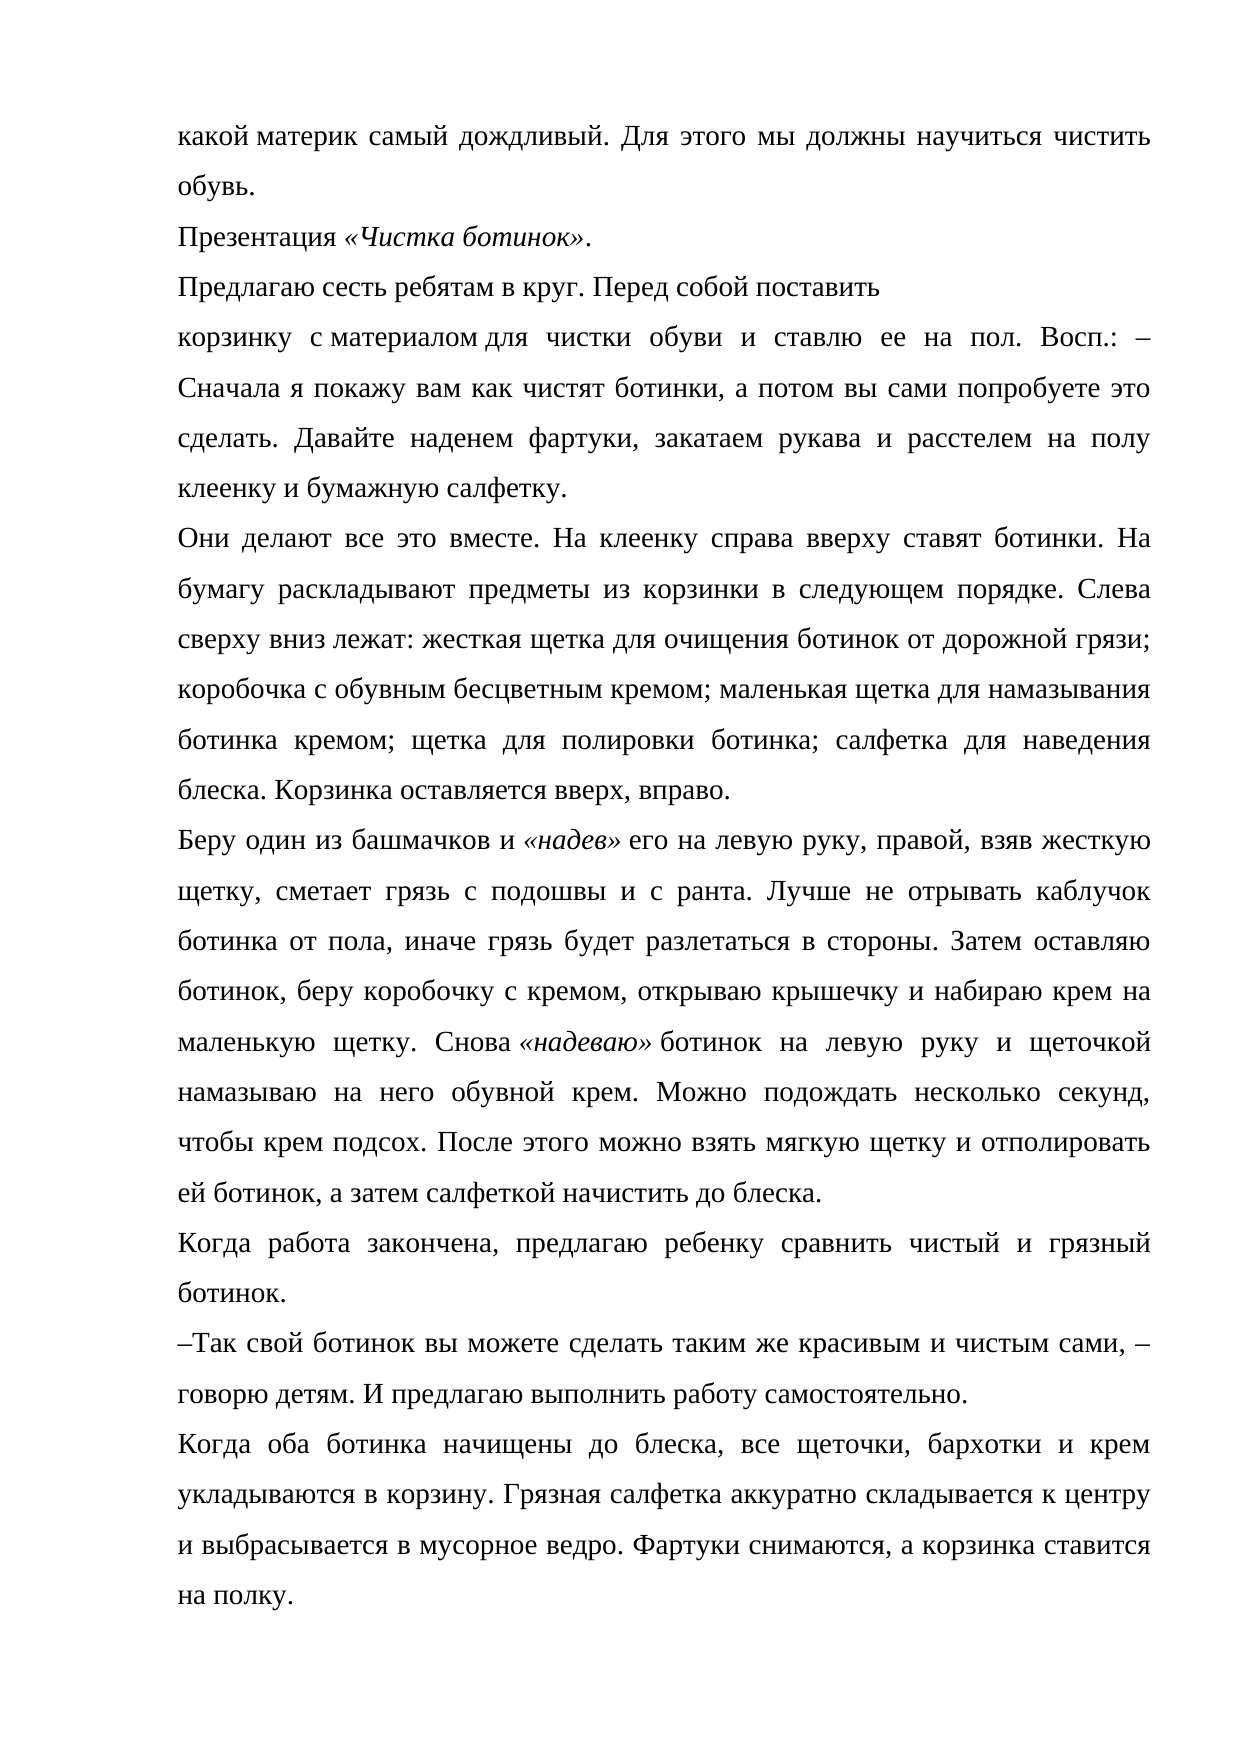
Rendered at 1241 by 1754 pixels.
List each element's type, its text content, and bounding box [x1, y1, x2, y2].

text Беру один из башмачков и «надев» его на левую руку, правой, взяв жесткую щетку, сметает грязь с подошвы и с ранта. Лучше не отрывать каблучок ботинка от пола, иначе грязь будет разлетаться в стороны. Затем оставляю ботинок, беру коробочку с кремом, открываю крышечку и набираю крем на маленькую щетку. Снова «надеваю» ботинок на левую руку и щеточкой намазываю на него обувной крем. Можно подождать несколько секунд, чтобы крем подсох. После этого можно взять мягкую щетку и отполировать ей ботинок, а затем салфеткой начистить до блеска. [177, 822, 1152, 1208]
text Когда работа закончена, предлагаю ребенку сравнить чистый и грязный ботинок. [177, 1225, 1152, 1309]
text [177, 118, 1152, 202]
text корзинку с материалом для чистки обуви и ставлю ее на пол. Восп.: – Сначала я покажу вам как чистят ботинки, а потом вы сами попробуете это сделать. Давайте наденем фартуки, закатаем рукава и расстелем на полу клеенку и бумажную салфетку. [177, 319, 1152, 504]
text Когда оба ботинка начищены до блеска, все щеточки, бархотки и крем укладываются в корзину. Грязная салфетка аккуратно складывается к центру и выбрасывается в мусорное ведро. Фартуки снимаются, а корзинка ставится на полку. [177, 1426, 1152, 1611]
text Презентация «Чистка ботинок». [177, 219, 1152, 252]
text Предлагаю сесть ребятам в круг. Перед собой поставить [177, 269, 1152, 303]
text –Так свой ботинок вы можете сделать таким же красивым и чистым сами, – говорю детям. И предлагаю выполнить работу самостоятельно. [177, 1326, 1152, 1409]
text Они делают все это вместе. На клеенку справа вверху ставят ботинки. На бумагу раскладывают предметы из корзинки в следующем порядке. Слева сверху вниз лежат: жесткая щетка для очищения ботинок от дорожной грязи; коробочка с обувным бесцветным кремом; маленькая щетка для намазывания ботинка кремом; щетка для полировки ботинка; салфетка для наведения блеска. Корзинка оставляется вверх, вправо. [177, 521, 1152, 806]
